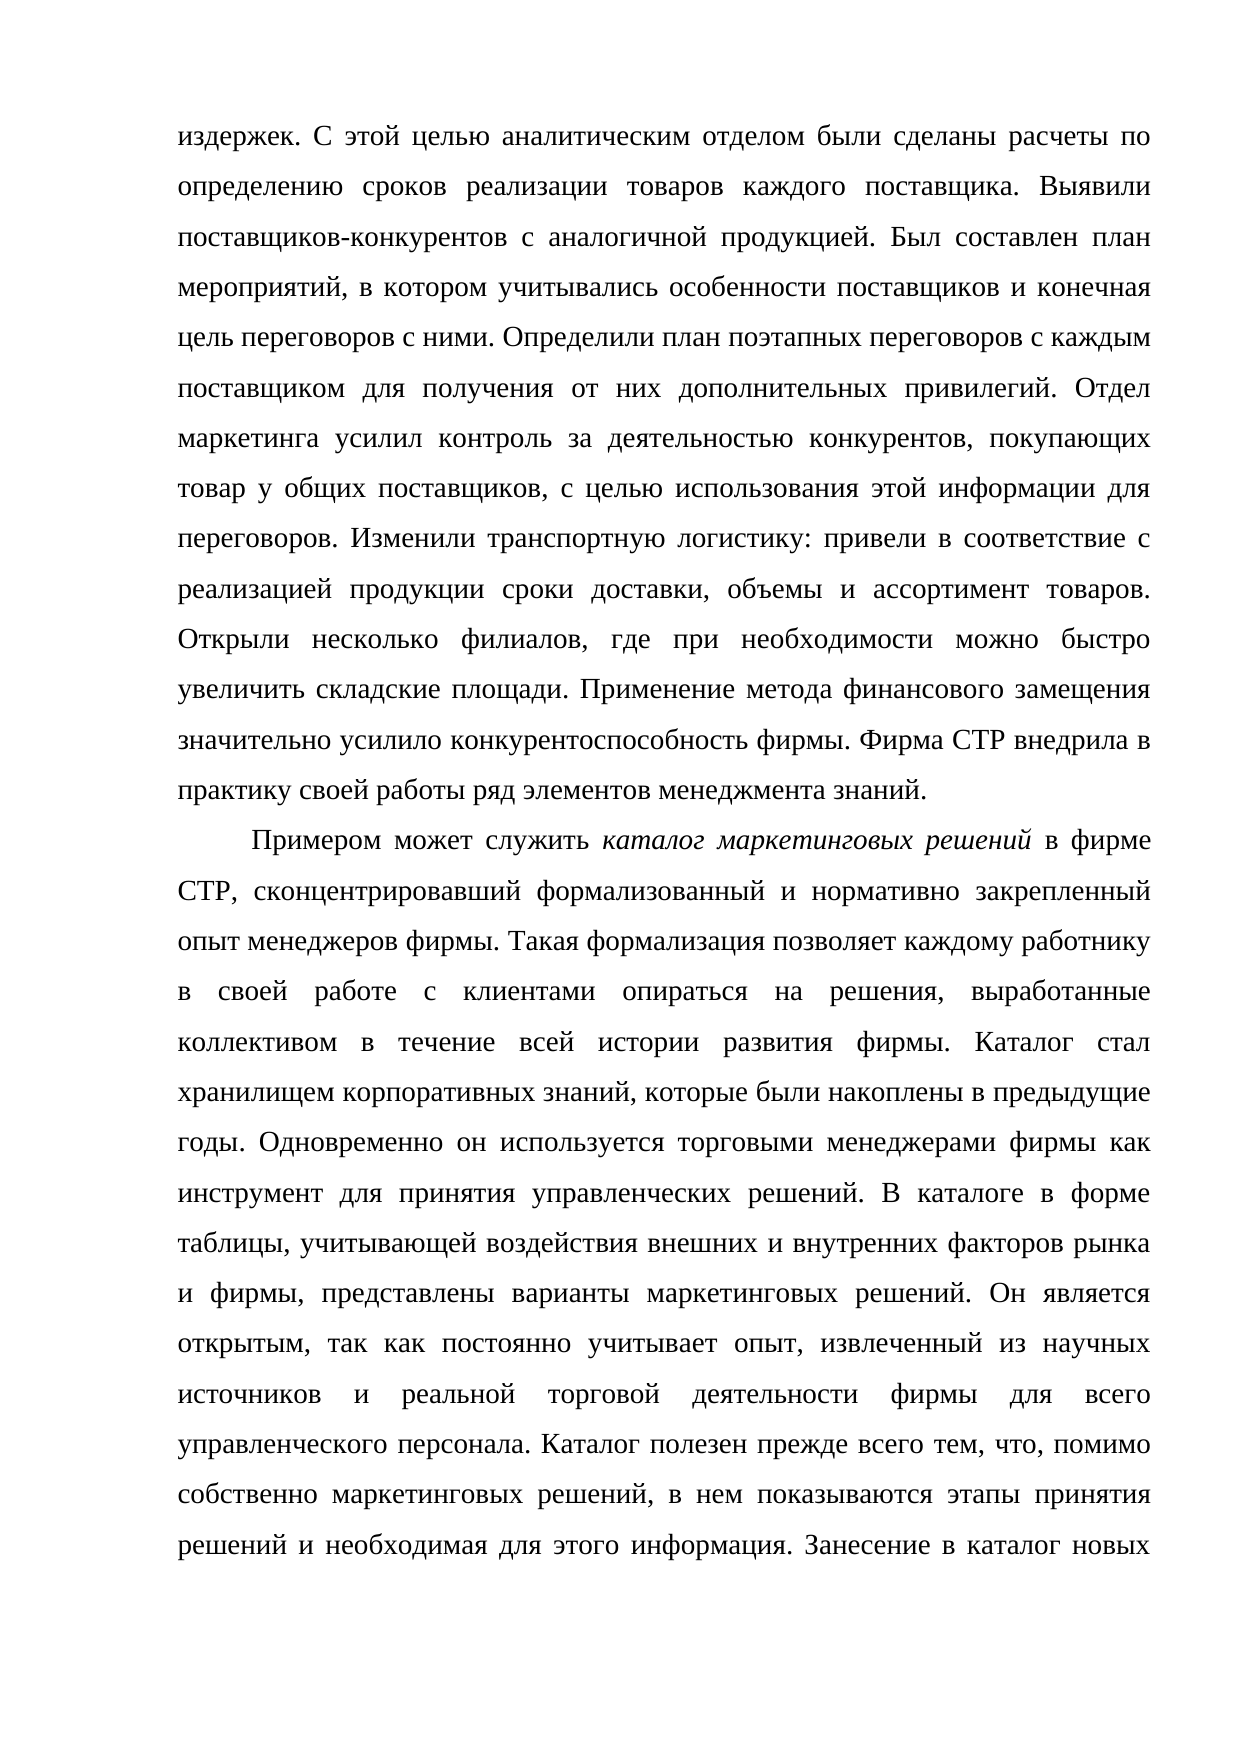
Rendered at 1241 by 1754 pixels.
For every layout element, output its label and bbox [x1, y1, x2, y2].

text [177, 822, 1152, 1560]
text [177, 118, 1152, 806]
